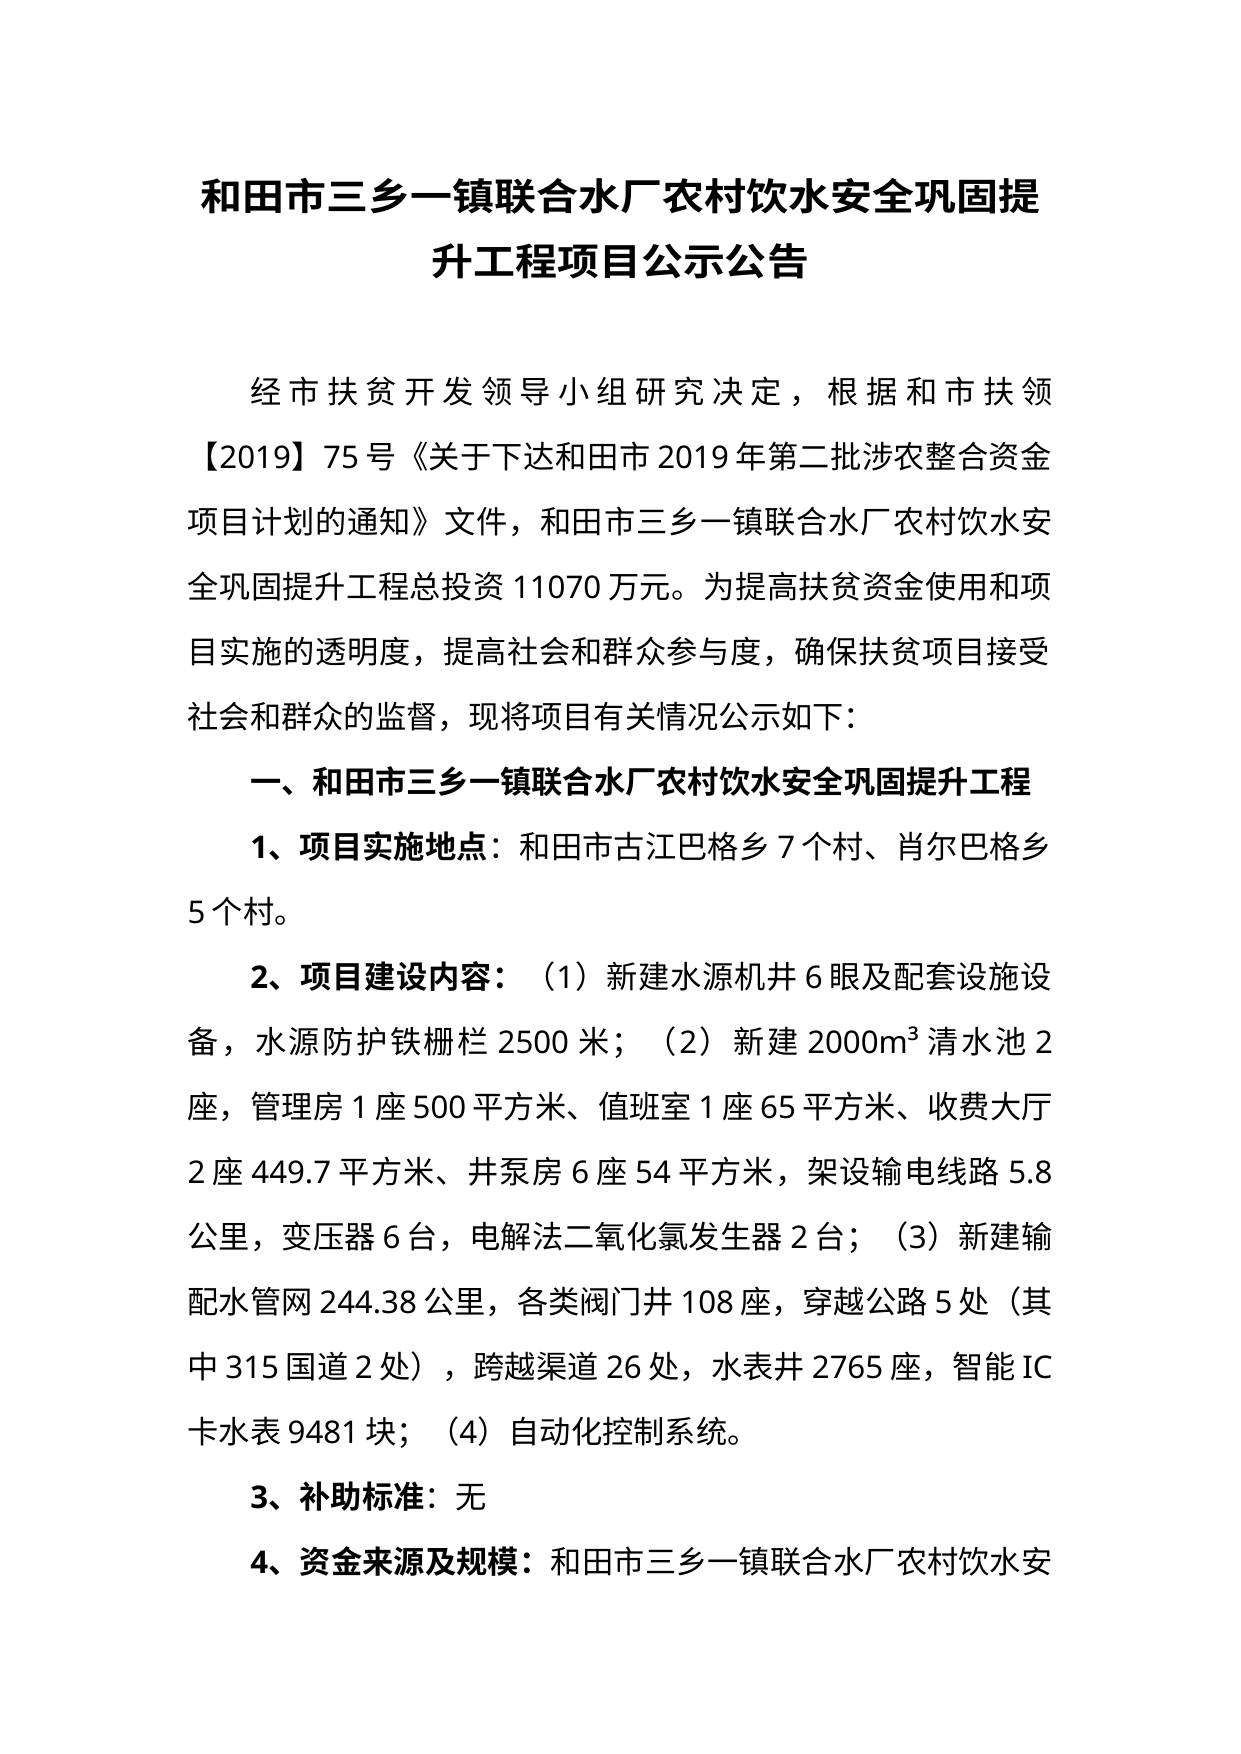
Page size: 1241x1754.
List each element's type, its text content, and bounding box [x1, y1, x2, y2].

text 2、项目建设内容：（1）新建水源机井6眼及配套设施设备，水源防护铁栅栏2500米；（2）新建2000m³清水池2座，管理房1座500平方米、值班室1座65平方米、收费大厅2座449.7平方米、井泵房6座54平方米，架设输电线路5.8公里，变压器6台，电解法二氧化氯发生器2台；（3）新建输配水管网244.38公里，各类阀门井108座，穿越公路5处（其中315国道2处），跨越渠道26处，水表井2765座，智能IC卡水表9481块；（4）自动化控制系统。 [187, 942, 1053, 1462]
text 3、补助标准：无 [187, 1462, 1053, 1527]
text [187, 1527, 1053, 1592]
text 一、和田市三乡一镇联合水厂农村饮水安全巩固提升工程 [187, 747, 1053, 812]
text 和田市三乡一镇联合水厂农村饮水安全巩固提升工程项目公示公告 [187, 162, 1053, 292]
text 1、项目实施地点：和田市古江巴格乡7个村、肖尔巴格乡5个村。 [187, 812, 1053, 942]
text 经市扶贫开发领导小组研究决定，根据和市扶领【2019】75号《关于下达和田市2019年第二批涉农整合资金项目计划的通知》文件，和田市三乡一镇联合水厂农村饮水安全巩固提升工程总投资11070万元。为提高扶贫资金使用和项目实施的透明度，提高社会和群众参与度，确保扶贫项目接受社会和群众的监督，现将项目有关情况公示如下： [187, 357, 1053, 747]
